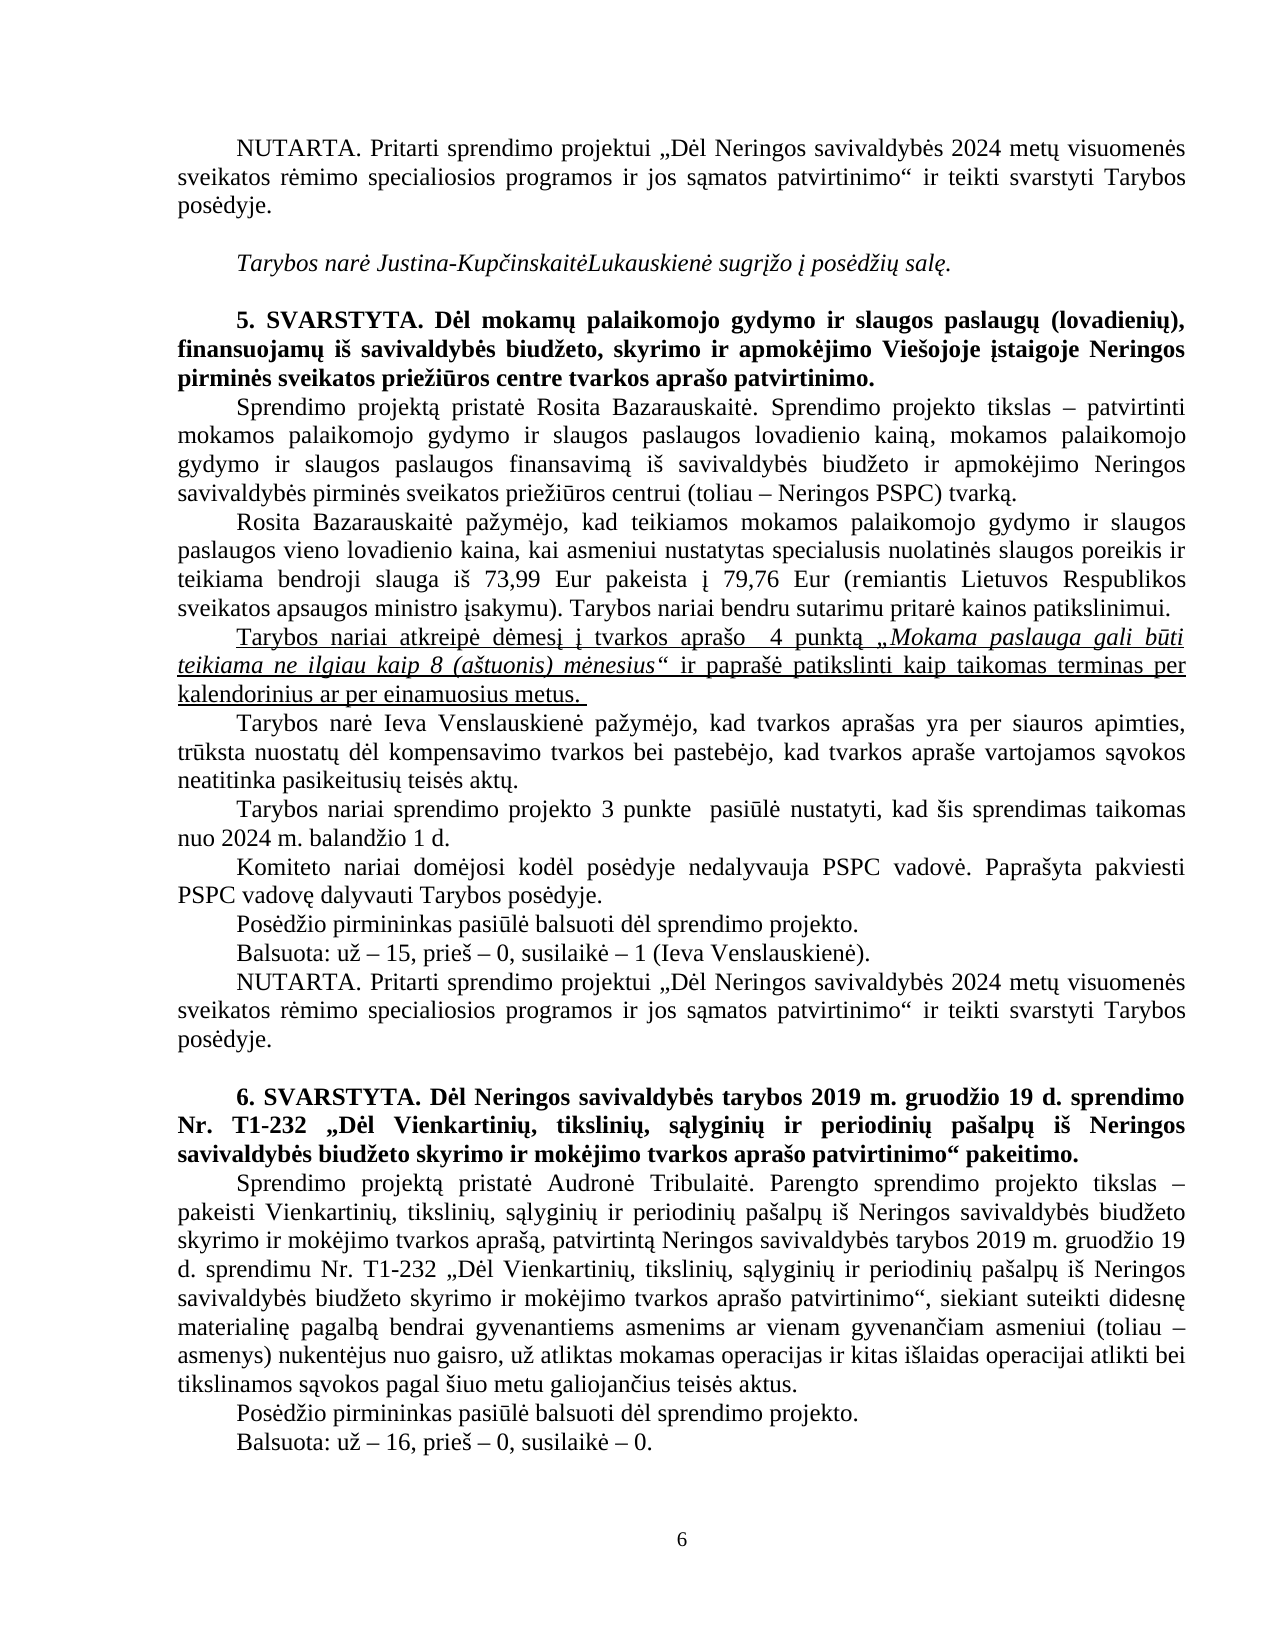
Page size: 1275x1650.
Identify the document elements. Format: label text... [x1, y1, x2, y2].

text Sprendimo projektą pristatė Rosita Bazarauskaitė. Sprendimo projekto tikslas – patvirtinti mokamos palaikomojo gydymo ir slaugos paslaugos lovadienio kainą, mokamos palaikomojo gydymo ir slaugos paslaugos finansavimą iš savivaldybės biudžeto ir apmokėjimo Neringos savivaldybės pirminės sveikatos priežiūros centrui (toliau – Neringos PSPC) tvarką. [177, 392, 1186, 507]
text Posėdžio pirmininkas pasiūlė balsuoti dėl sprendimo projekto. [177, 909, 1186, 938]
text 6. SVARSTYTA. Dėl Neringos savivaldybės tarybos 2019 m. gruodžio 19 d. sprendimo Nr. T1-232 „Dėl Vienkartinių, tikslinių, sąlyginių ir periodinių pašalpų iš Neringos savivaldybės biudžeto skyrimo ir mokėjimo tvarkos aprašo patvirtinimo“ pakeitimo. [177, 1082, 1186, 1168]
text Komiteto nariai domėjosi kodėl posėdyje nedalyvauja PSPC vadovė. Paprašyta pakviesti PSPC vadovę dalyvauti Tarybos posėdyje. [177, 852, 1186, 909]
text 5. SVARSTYTA. Dėl mokamų palaikomojo gydymo ir slaugos paslaugų (lovadienių), finansuojamų iš savivaldybės biudžeto, skyrimo ir apmokėjimo Viešojoje įstaigoje Neringos pirminės sveikatos priežiūros centre tvarkos aprašo patvirtinimo. [177, 305, 1186, 392]
text NUTARTA. Pritarti sprendimo projektui „Dėl Neringos savivaldybės 2024 metų visuomenės sveikatos rėmimo specialiosios programos ir jos sąmatos patvirtinimo“ ir teikti svarstyti Tarybos posėdyje. [177, 133, 1186, 219]
text Balsuota: už – 15, prieš – 0, susilaikė – 1 (Ieva Venslauskienė). [177, 938, 1186, 967]
text Tarybos narė Justina-KupčinskaitėLukauskienė sugrįžo į posėdžių salę. [177, 248, 1186, 277]
text Sprendimo projektą pristatė Audronė Tribulaitė. Parengto sprendimo projekto tikslas – pakeisti Vienkartinių, tikslinių, sąlyginių ir periodinių pašalpų iš Neringos savivaldybės biudžeto skyrimo ir mokėjimo tvarkos aprašą, patvirtintą Neringos savivaldybės tarybos 2019 m. gruodžio 19 d. sprendimu Nr. T1-232 „Dėl Vienkartinių, tikslinių, sąlyginių ir periodinių pašalpų iš Neringos savivaldybės biudžeto skyrimo ir mokėjimo tvarkos aprašo patvirtinimo“, siekiant suteikti didesnę materialinę pagalbą bendrai gyvenantiems asmenims ar vienam gyvenančiam asmeniui (toliau – asmenys) nukentėjus nuo gaisro, už atliktas mokamas operacijas ir kitas išlaidas operacijai atlikti bei tikslinamos sąvokos pagal šiuo metu galiojančius teisės aktus. [177, 1168, 1186, 1398]
text Tarybos nariai atkreipė dėmesį į tvarkos aprašo 4 punktą „Mokama paslauga gali būti teikiama ne ilgiau kaip 8 (aštuonis) mėnesius“ ir paprašė patikslinti kaip taikomas terminas per kalendorinius ar per einamuosius metus. [177, 622, 1186, 675]
text Tarybos narė Ieva Venslauskienė pažymėjo, kad tvarkos aprašas yra per siauros apimties, trūksta nuostatų dėl kompensavimo tvarkos bei pastebėjo, kad tvarkos apraše vartojamos sąvokos neatitinka pasikeitusių teisės aktų. [177, 708, 1186, 794]
text Rosita Bazarauskaitė pažymėjo, kad teikiamos mokamos palaikomojo gydymo ir slaugos paslaugos vieno lovadienio kaina, kai asmeniui nustatytas specialusis nuolatinės slaugos poreikis ir teikiama bendroji slauga iš 73,99 Eur pakeista į 79,76 Eur (remiantis Lietuvos Respublikos sveikatos apsaugos ministro įsakymu). Tarybos nariai bendru sutarimu pritarė kainos patikslinimui. [177, 507, 1186, 622]
text Tarybos nariai sprendimo projekto 3 punkte pasiūlė nustatyti, kad šis sprendimas taikomas nuo 2024 m. balandžio 1 d. [177, 794, 1186, 852]
text Tarybos nariai atkreipė dėmesį į tvarkos aprašo 4 punktą „Mokama paslauga gali būti teikiama ne ilgiau kaip 8 (aštuonis) mėnesius“ ir paprašė patikslinti kaip taikomas terminas per kalendorinius ar per einamuosius metus. [177, 677, 1186, 708]
text NUTARTA. Pritarti sprendimo projektui „Dėl Neringos savivaldybės 2024 metų visuomenės sveikatos rėmimo specialiosios programos ir jos sąmatos patvirtinimo“ ir teikti svarstyti Tarybos posėdyje. [177, 967, 1186, 1053]
text Posėdžio pirmininkas pasiūlė balsuoti dėl sprendimo projekto. [177, 1398, 1186, 1427]
text Balsuota: už – 16, prieš – 0, susilaikė – 0. [177, 1427, 1186, 1455]
